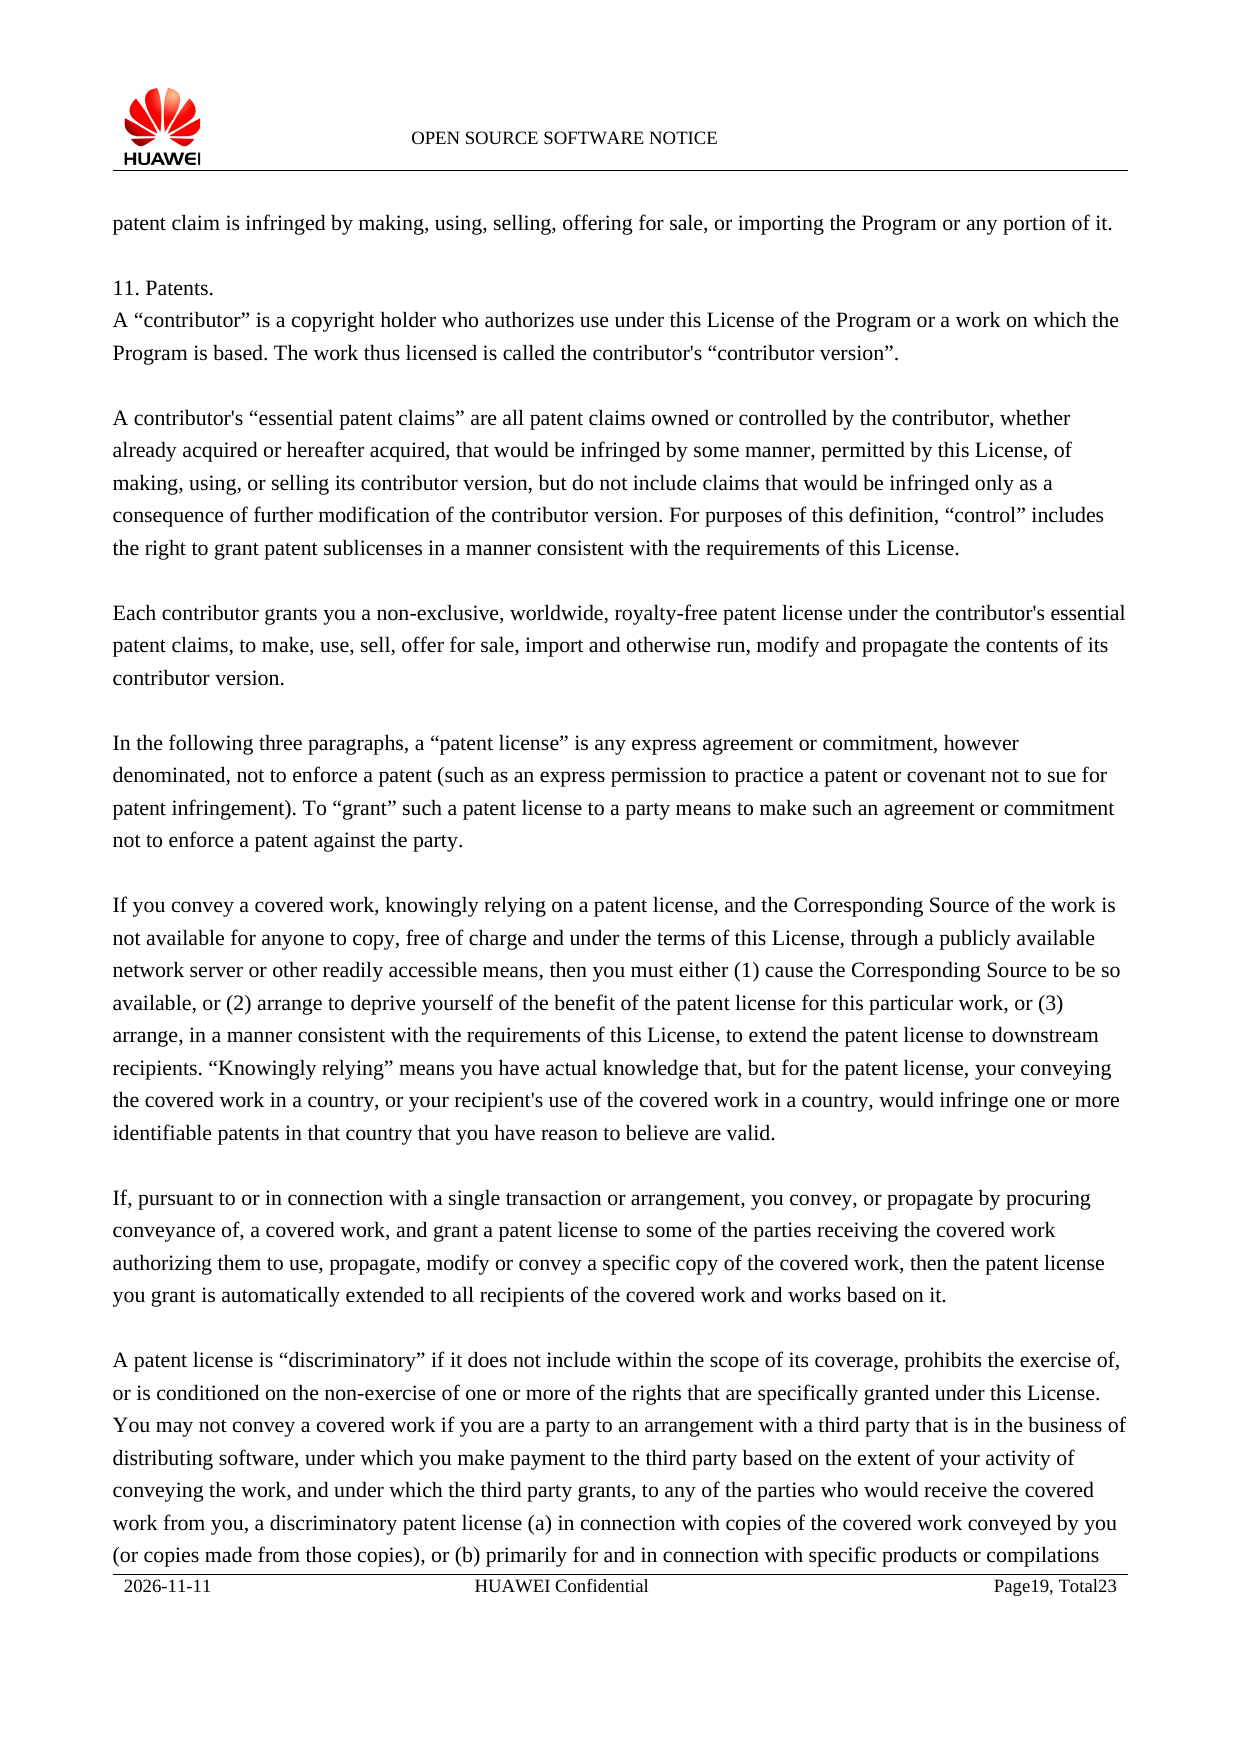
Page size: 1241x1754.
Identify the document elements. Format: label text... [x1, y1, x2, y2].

picture [124, 88, 201, 165]
